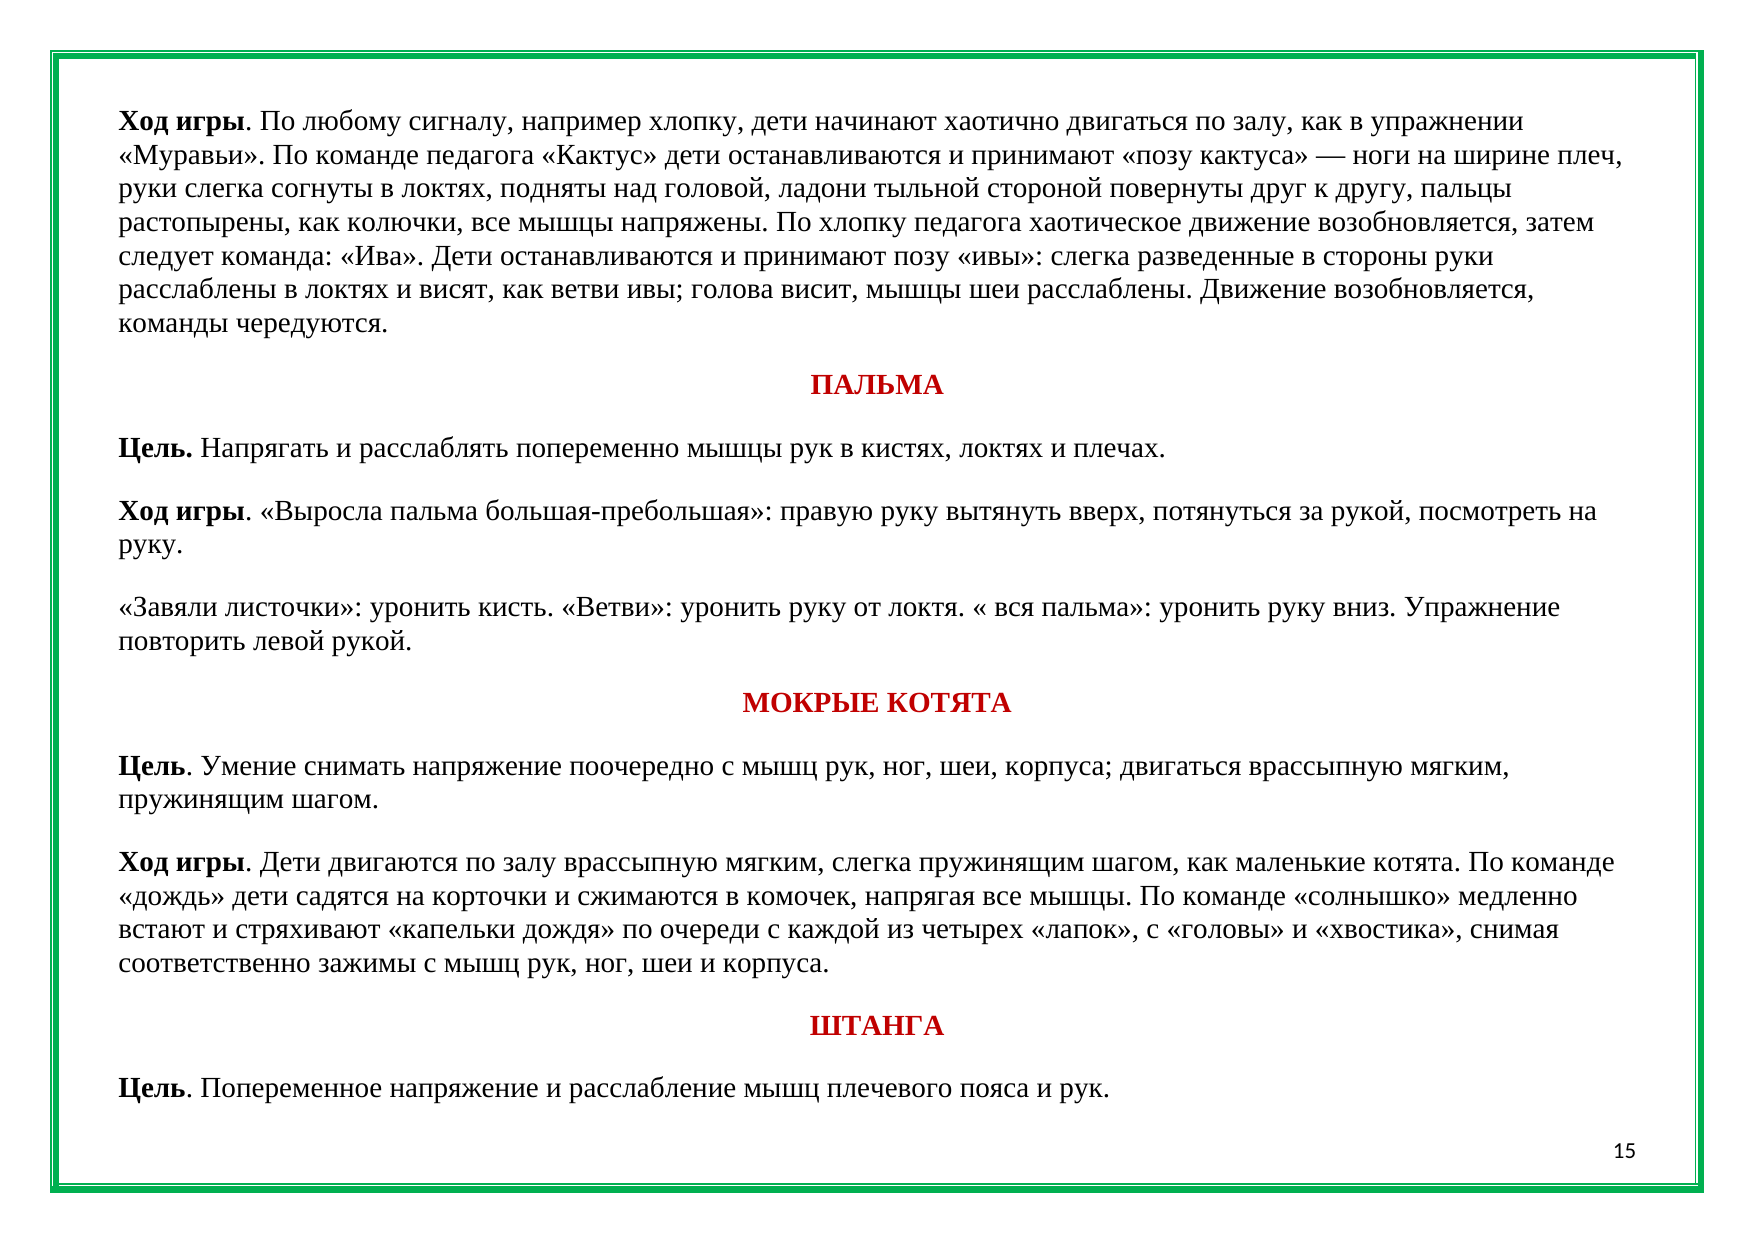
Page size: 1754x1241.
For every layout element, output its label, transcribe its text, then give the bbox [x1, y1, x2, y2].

text Ход игры. По любому сигналу, например хлопку, дети начинают хаотично двигаться по залу, как в упражнении «Муравьи». По команде педагога «Кактус» дети останавливаются и принимают «позу кактуса» — ноги на ширине плеч, руки слегка согнуты в локтях, подняты над головой, ладони тыльной стороной повернуты друг к другу, пальцы растопырены, как колючки, все мышцы напряжены. По хлопку педагога хаотическое движение возобновляется, затем следует команда: «Ива». Дети останавливаются и принимают позу «ивы»: слегка разведенные в стороны руки расслаблены в локтях и висят, как ветви ивы; голова висит, мышцы шеи расслаблены. Движение возобновляется, команды чередуются. [118, 103, 1636, 338]
text ПАЛЬМА [118, 367, 1636, 401]
text ШТАНГА [118, 1008, 1636, 1041]
text «Завяли листочки»: уронить кисть. «Ветви»: уронить руку от локтя. « вся пальма»: уронить руку вниз. Упражнение повторить левой рукой. [118, 589, 1636, 656]
text Ход игры. Дети двигаются по залу врассыпную мягким, слегка пружинящим шагом, как маленькие котята. По команде «дождь» дети садятся на корточки и сжимаются в комочек, напрягая все мышцы. По команде «солнышко» медленно встают и стряхивают «капельки дождя» по очереди с каждой из четырех «лапок», с «головы» и «хвостика», снимая соответственно зажимы с мышц рук, ног, шеи и корпуса. [118, 844, 1636, 978]
text Цель. Умение снимать напряжение поочередно с мышц рук, ног, шеи, корпуса; двигаться врассыпную мягким, пружинящим шагом. [118, 748, 1636, 815]
text Цель. Попеременное напряжение и расслабление мышц плечевого пояса и рук. [118, 1070, 1636, 1104]
text МОКРЫЕ КОТЯТА [118, 685, 1636, 719]
text руку. [118, 526, 1636, 560]
text Ход игры. «Выросла пальма большая-пребольшая»: правую руку вытянуть вверх, потянуться за рукой, посмотреть на [118, 493, 1636, 526]
text Цель. Напрягать и расслаблять попеременно мышцы рук в кистях, локтях и плечах. [118, 430, 1636, 464]
